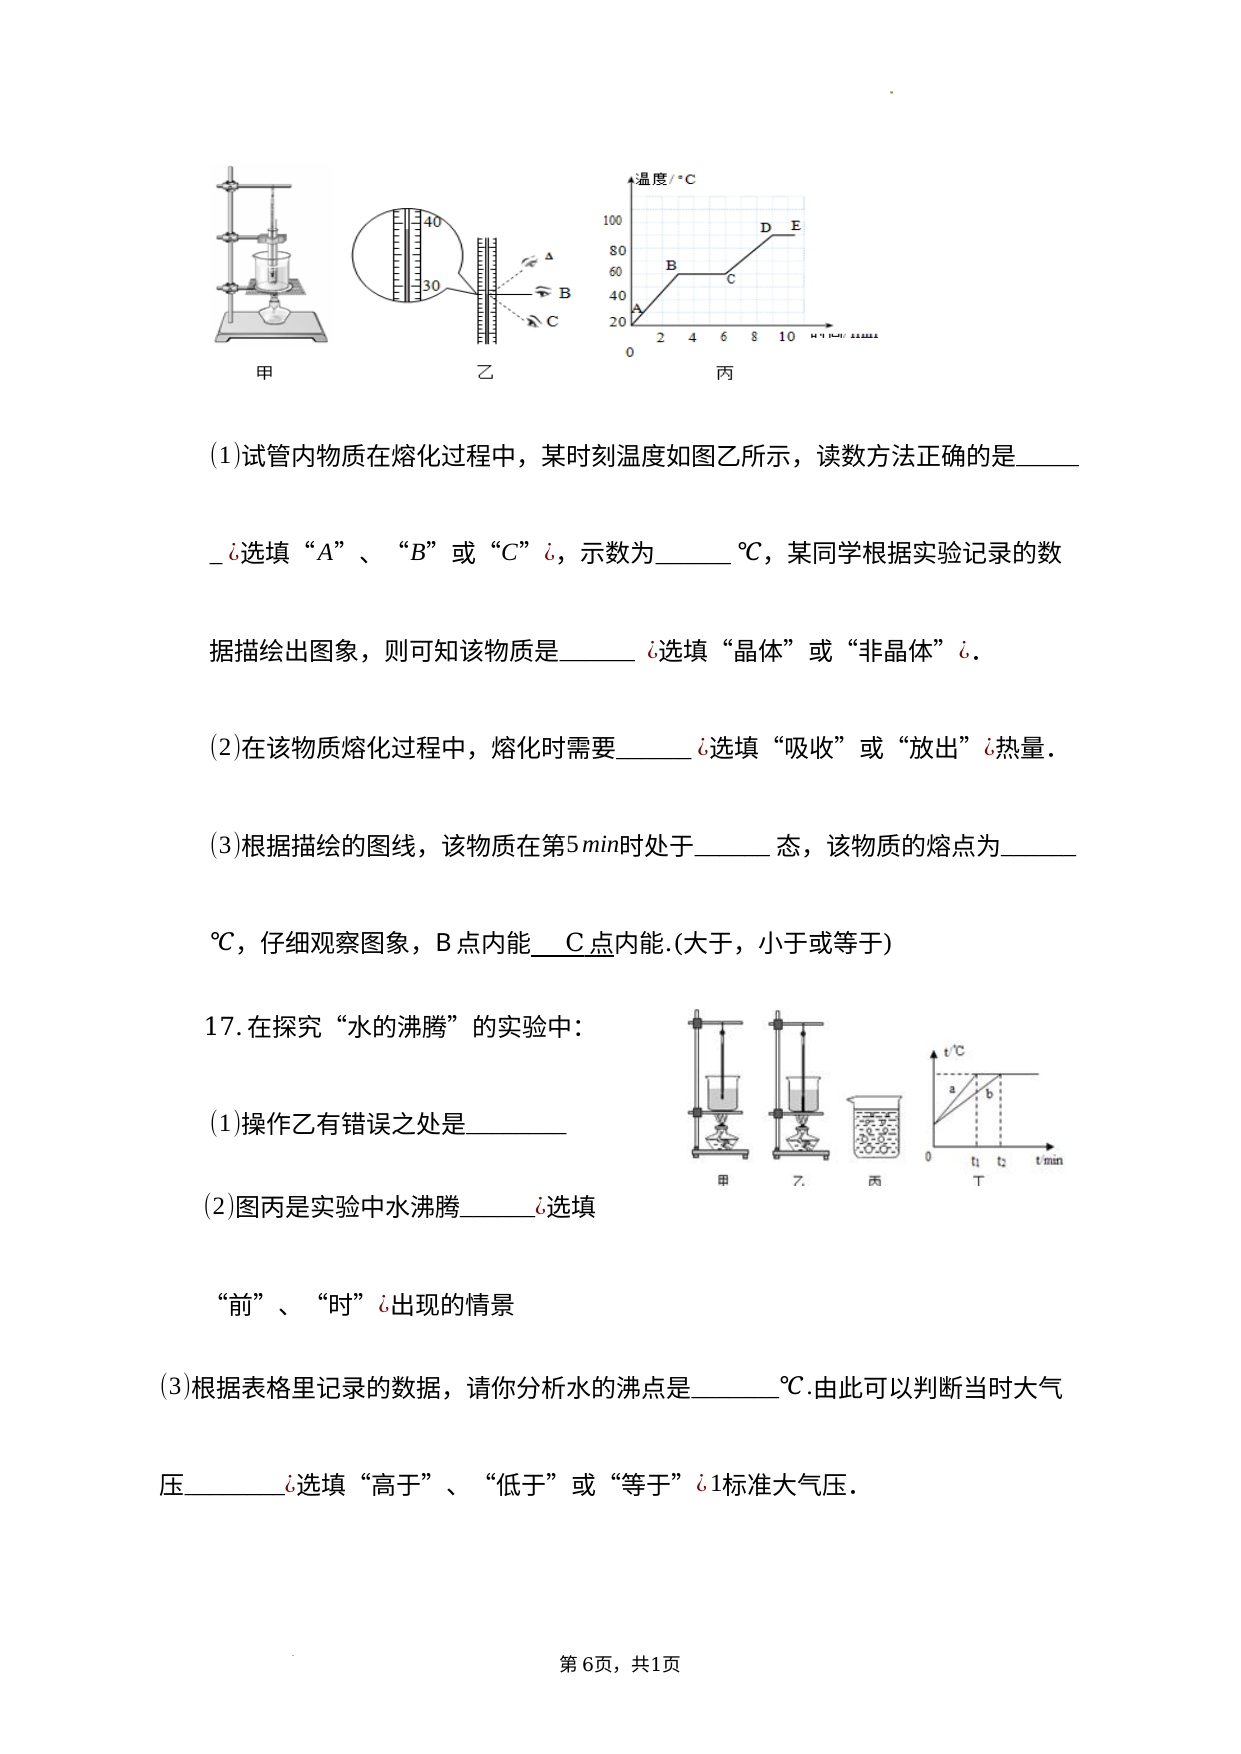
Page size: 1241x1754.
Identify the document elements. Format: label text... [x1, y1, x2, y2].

picture [686, 1000, 1065, 1185]
text 图丙是实验中水沸腾______选填“前”、“时”出现的情景 [203, 1173, 1081, 1336]
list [203, 162, 1081, 974]
text 根据表格里记录的数据，请你分析水的沸点是_______由此可以判断当时大气压________选填“高于”、“低于”或“等于”标准大气压． [159, 1354, 1081, 1516]
picture [209, 161, 883, 383]
